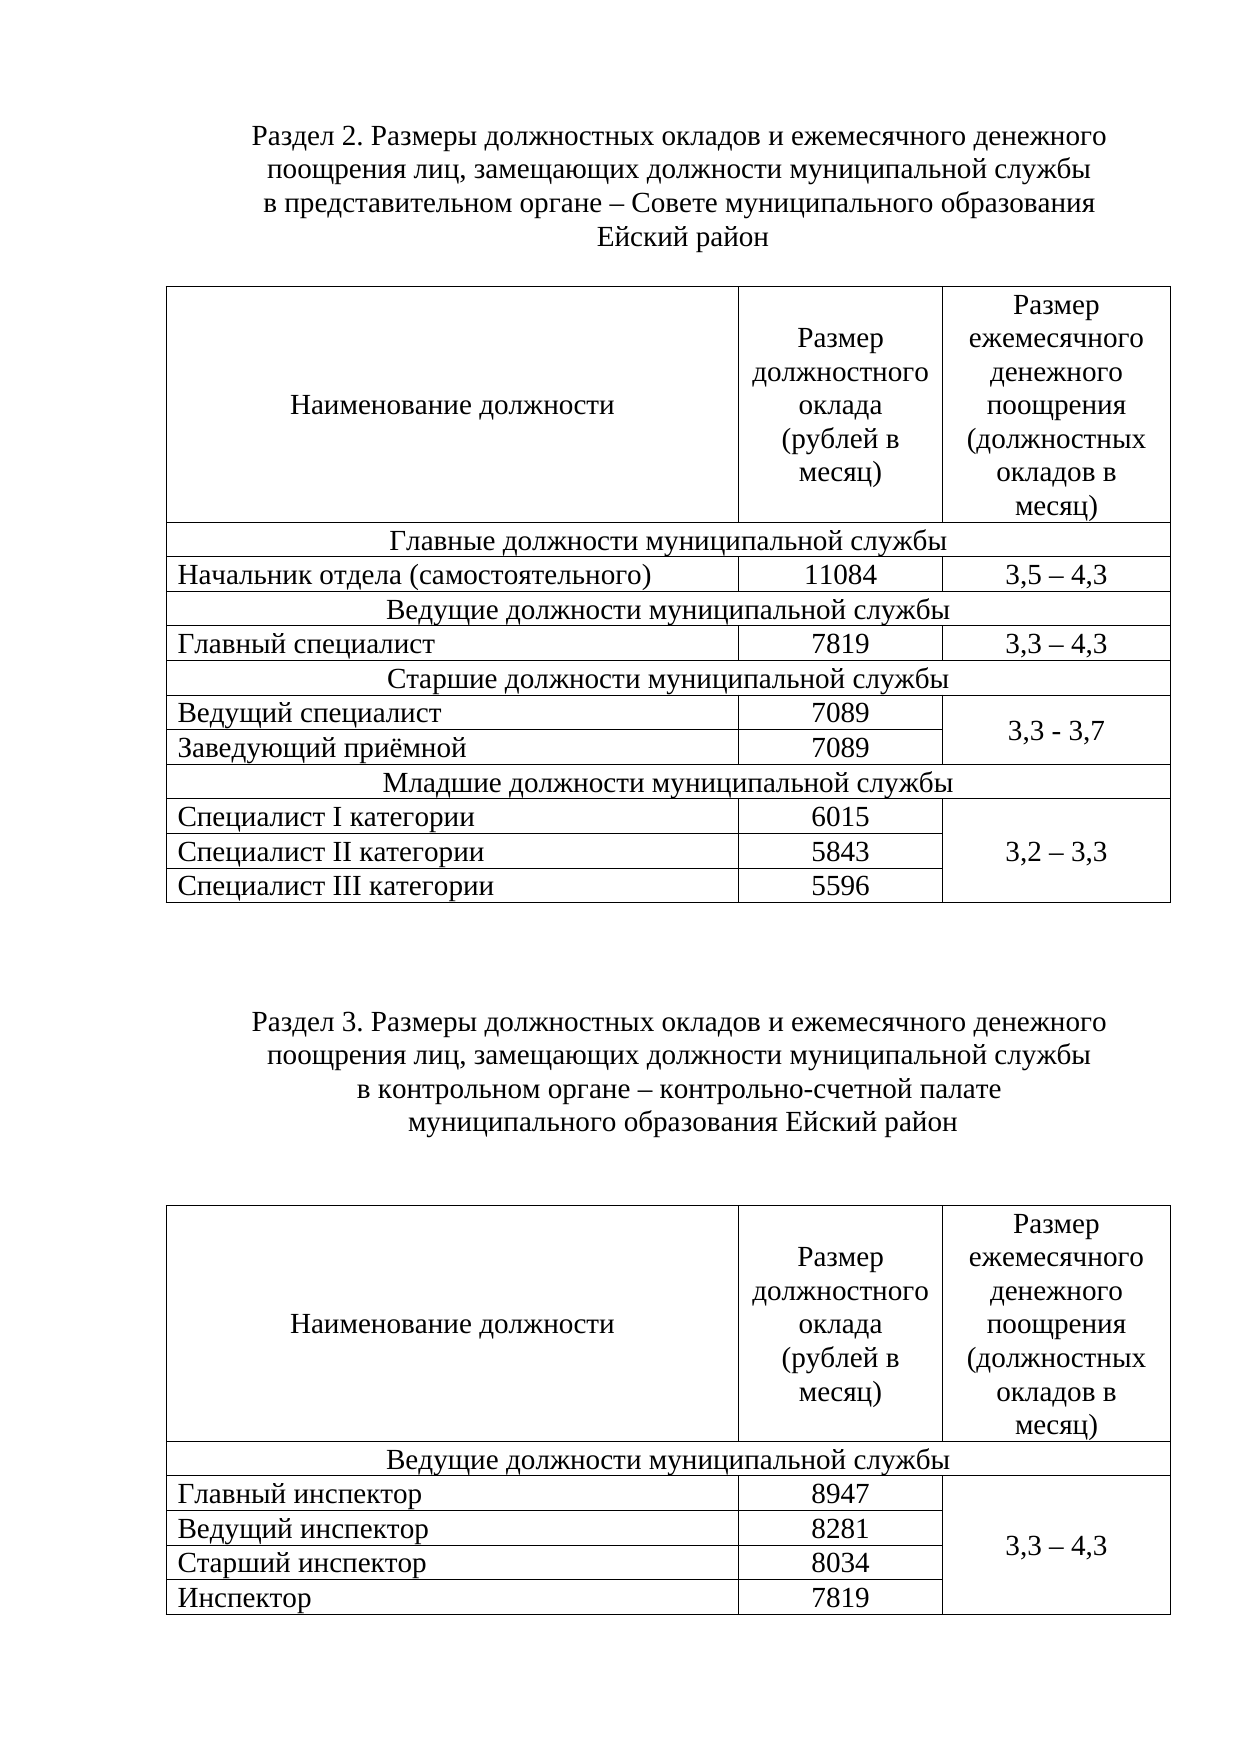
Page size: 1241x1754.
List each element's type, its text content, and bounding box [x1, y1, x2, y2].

table_cell Главный инспектор [167, 1476, 738, 1510]
table_cell 5596 [739, 869, 942, 902]
table_cell Специалист III категории [167, 869, 738, 902]
table_header Размер ежемесячного денежного поощрения (должностных окладов в месяц) [943, 287, 1170, 522]
text поощрения лиц, замещающих должности муниципальной службы [177, 1037, 1181, 1071]
table_header Размер должностного оклада (рублей в месяц) [739, 287, 942, 522]
table_cell 7819 [739, 626, 942, 660]
table_cell Заведующий приёмной [167, 730, 738, 764]
table_cell Начальник отдела (самостоятельного) [167, 557, 738, 591]
table_cell 7089 [739, 730, 942, 764]
table_cell Ведущие должности муниципальной службы [167, 592, 1170, 625]
table_cell 3,3 – 4,3 [943, 626, 1170, 660]
table_cell Инспектор [167, 1580, 738, 1614]
table_cell Главный специалист [167, 626, 738, 660]
table_header Наименование должности [167, 1206, 738, 1441]
text муниципального образования Ейский район [177, 1104, 1181, 1138]
table_cell Специалист II категории [167, 834, 738, 867]
text поощрения лиц, замещающих должности муниципальной службы [177, 152, 1181, 185]
text Раздел 3. Размеры должностных окладов и ежемесячного денежного [177, 1004, 1181, 1037]
table_cell 3,3 – 4,3 [943, 1476, 1170, 1614]
table_cell 8947 [739, 1476, 942, 1510]
text Ейский район [177, 219, 1181, 252]
table_cell 8034 [739, 1546, 942, 1579]
table_cell Ведущий инспектор [167, 1511, 738, 1544]
table_cell Ведущий специалист [167, 696, 738, 729]
table_cell Главные должности муниципальной службы [167, 523, 1170, 556]
table_cell 3,5 – 4,3 [943, 557, 1170, 591]
table_cell Младшие должности муниципальной службы [167, 765, 1170, 798]
text в контрольном органе – контрольно-счетной палате [177, 1071, 1181, 1104]
text в представительном органе – Совете муниципального образования [177, 185, 1181, 219]
table_cell Специалист I категории [167, 799, 738, 833]
text Раздел 2. Размеры должностных окладов и ежемесячного денежного [177, 118, 1181, 152]
table_cell 11084 [739, 557, 942, 591]
table_cell 3,3 - 3,7 [943, 696, 1170, 764]
table_cell 8281 [739, 1511, 942, 1544]
table_cell 3,2 – 3,3 [943, 799, 1170, 902]
table_cell 6015 [739, 799, 942, 833]
table_cell Старшие должности муниципальной службы [167, 661, 1170, 694]
table_header Размер ежемесячного денежного поощрения (должностных окладов в месяц) [943, 1206, 1170, 1441]
table_header Наименование должности [167, 287, 738, 522]
table_cell Старший инспектор [167, 1546, 738, 1579]
table_cell Ведущие должности муниципальной службы [167, 1442, 1170, 1475]
table_header Размер должностного оклада (рублей в месяц) [739, 1206, 942, 1441]
table_cell 7089 [739, 696, 942, 729]
table_cell 7819 [739, 1580, 942, 1614]
table_cell 5843 [739, 834, 942, 867]
